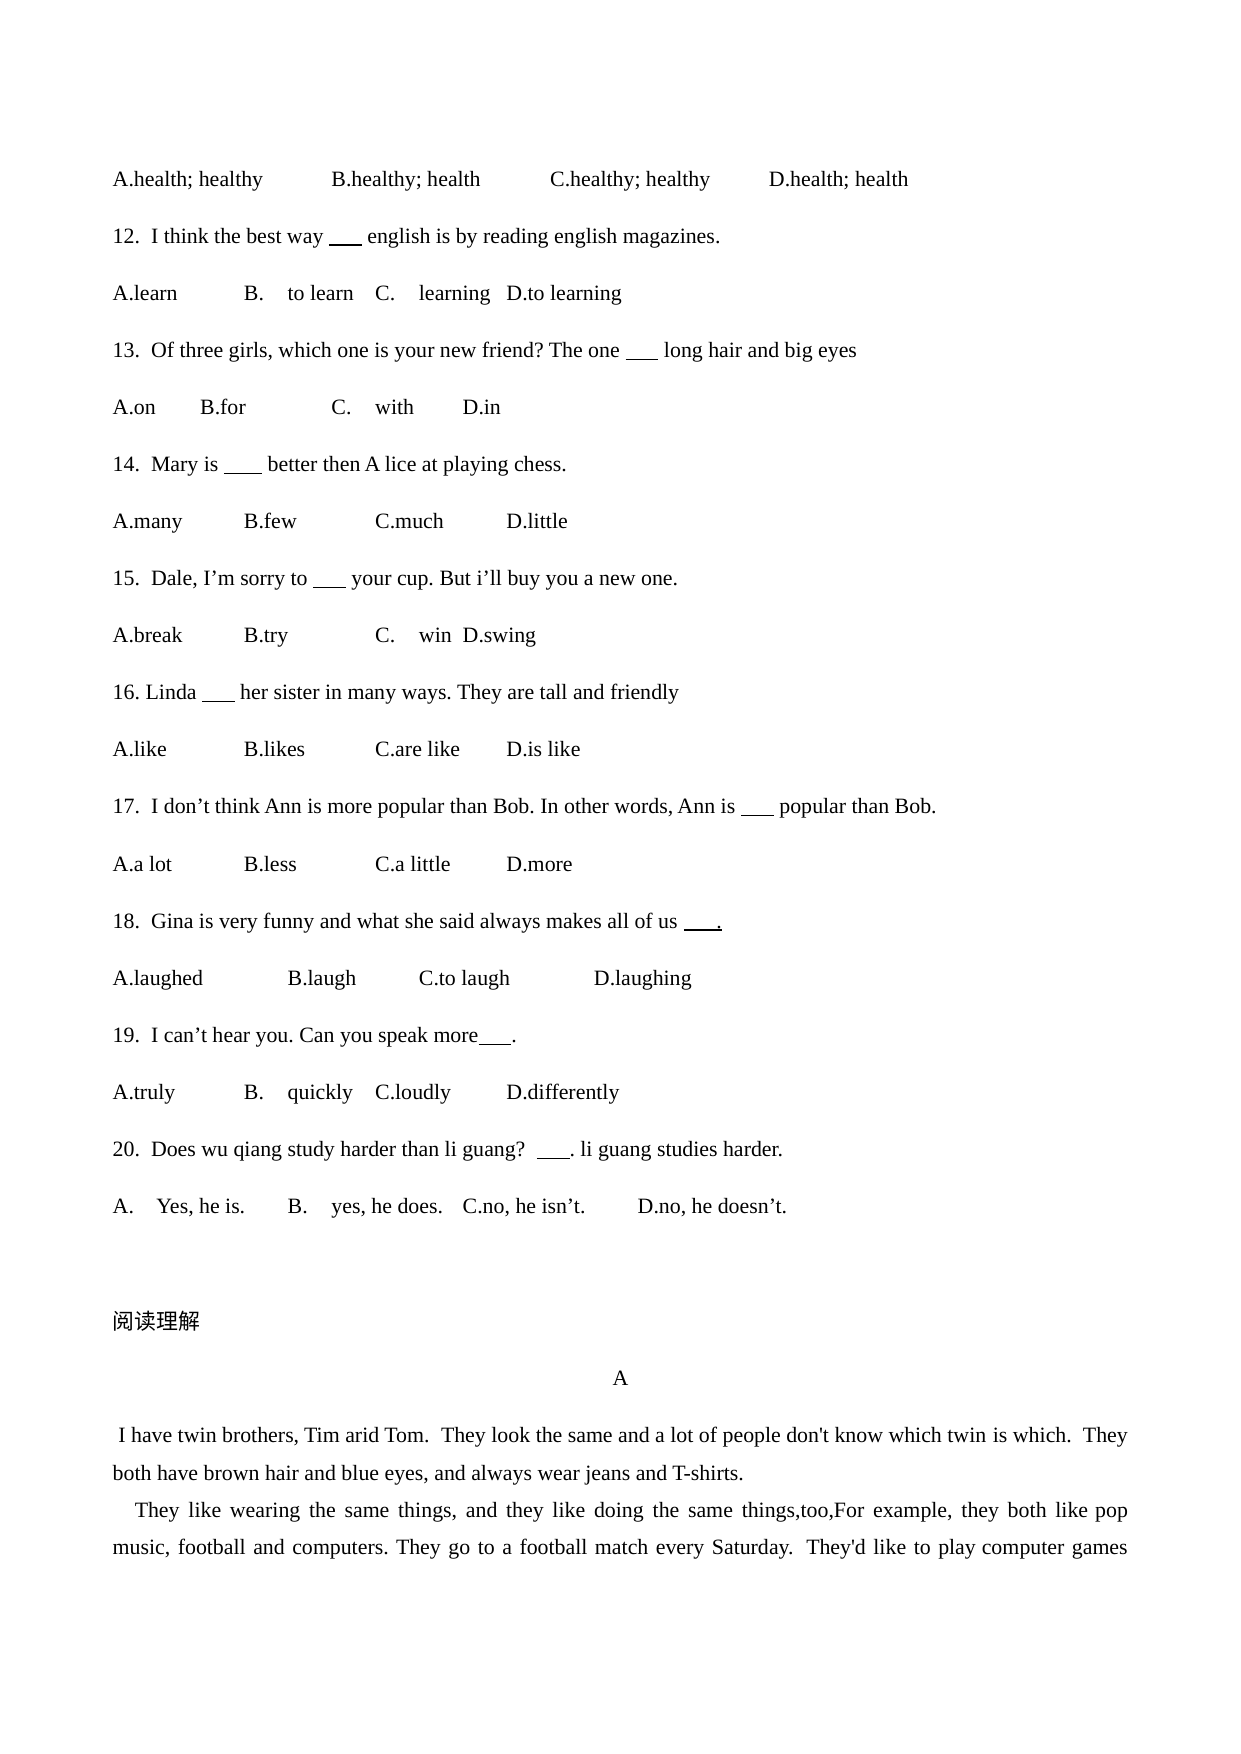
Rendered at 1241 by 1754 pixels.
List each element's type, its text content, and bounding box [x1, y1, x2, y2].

text 阅读理解 [112, 1304, 1128, 1336]
list A.many B.few C.much D.little [112, 504, 1128, 537]
list I can’t hear you. Can you speak more . [112, 1018, 1128, 1051]
list A.learn B. to learn C. learning D.to learning [112, 276, 1128, 309]
list Dale, I’m sorry to your cup. But i’ll buy you a new one. [112, 562, 1128, 594]
list Gina is very funny and what she said always makes all of us . [112, 904, 1128, 937]
list A.a lot B.less C.a little D.more [112, 847, 1128, 879]
list Yes, he is. B. yes, he does. C.no, he isn’t. D.no, he doesn’t. [112, 1189, 1128, 1222]
list A.health; healthy B.healthy; health C.healthy; healthy D.health; health [112, 162, 1128, 194]
list I think the best way english is by reading english magazines. [112, 219, 1128, 252]
list A.on B.for C. with D.in [112, 390, 1128, 423]
list A.laughed B.laugh C.to laugh D.laughing [112, 961, 1128, 994]
list A.break B.try C. win D.swing [112, 619, 1128, 651]
list A.like B.likes C.are like D.is like [112, 733, 1128, 765]
list A.truly B. quickly C.loudly D.differently [112, 1075, 1128, 1108]
list Of three girls, which one is your new friend? The one long hair and big eyes [112, 333, 1128, 366]
text A [112, 1362, 1128, 1394]
list Does wu qiang study harder than li guang? . li guang studies harder. [112, 1132, 1128, 1165]
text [112, 1419, 1128, 1563]
list I don’t think Ann is more popular than Bob. In other words, Ann is popular than Bob. [112, 790, 1128, 822]
list Mary is better then A lice at playing chess. [112, 447, 1128, 480]
list Linda her sister in many ways. They are tall and friendly [112, 676, 1128, 708]
